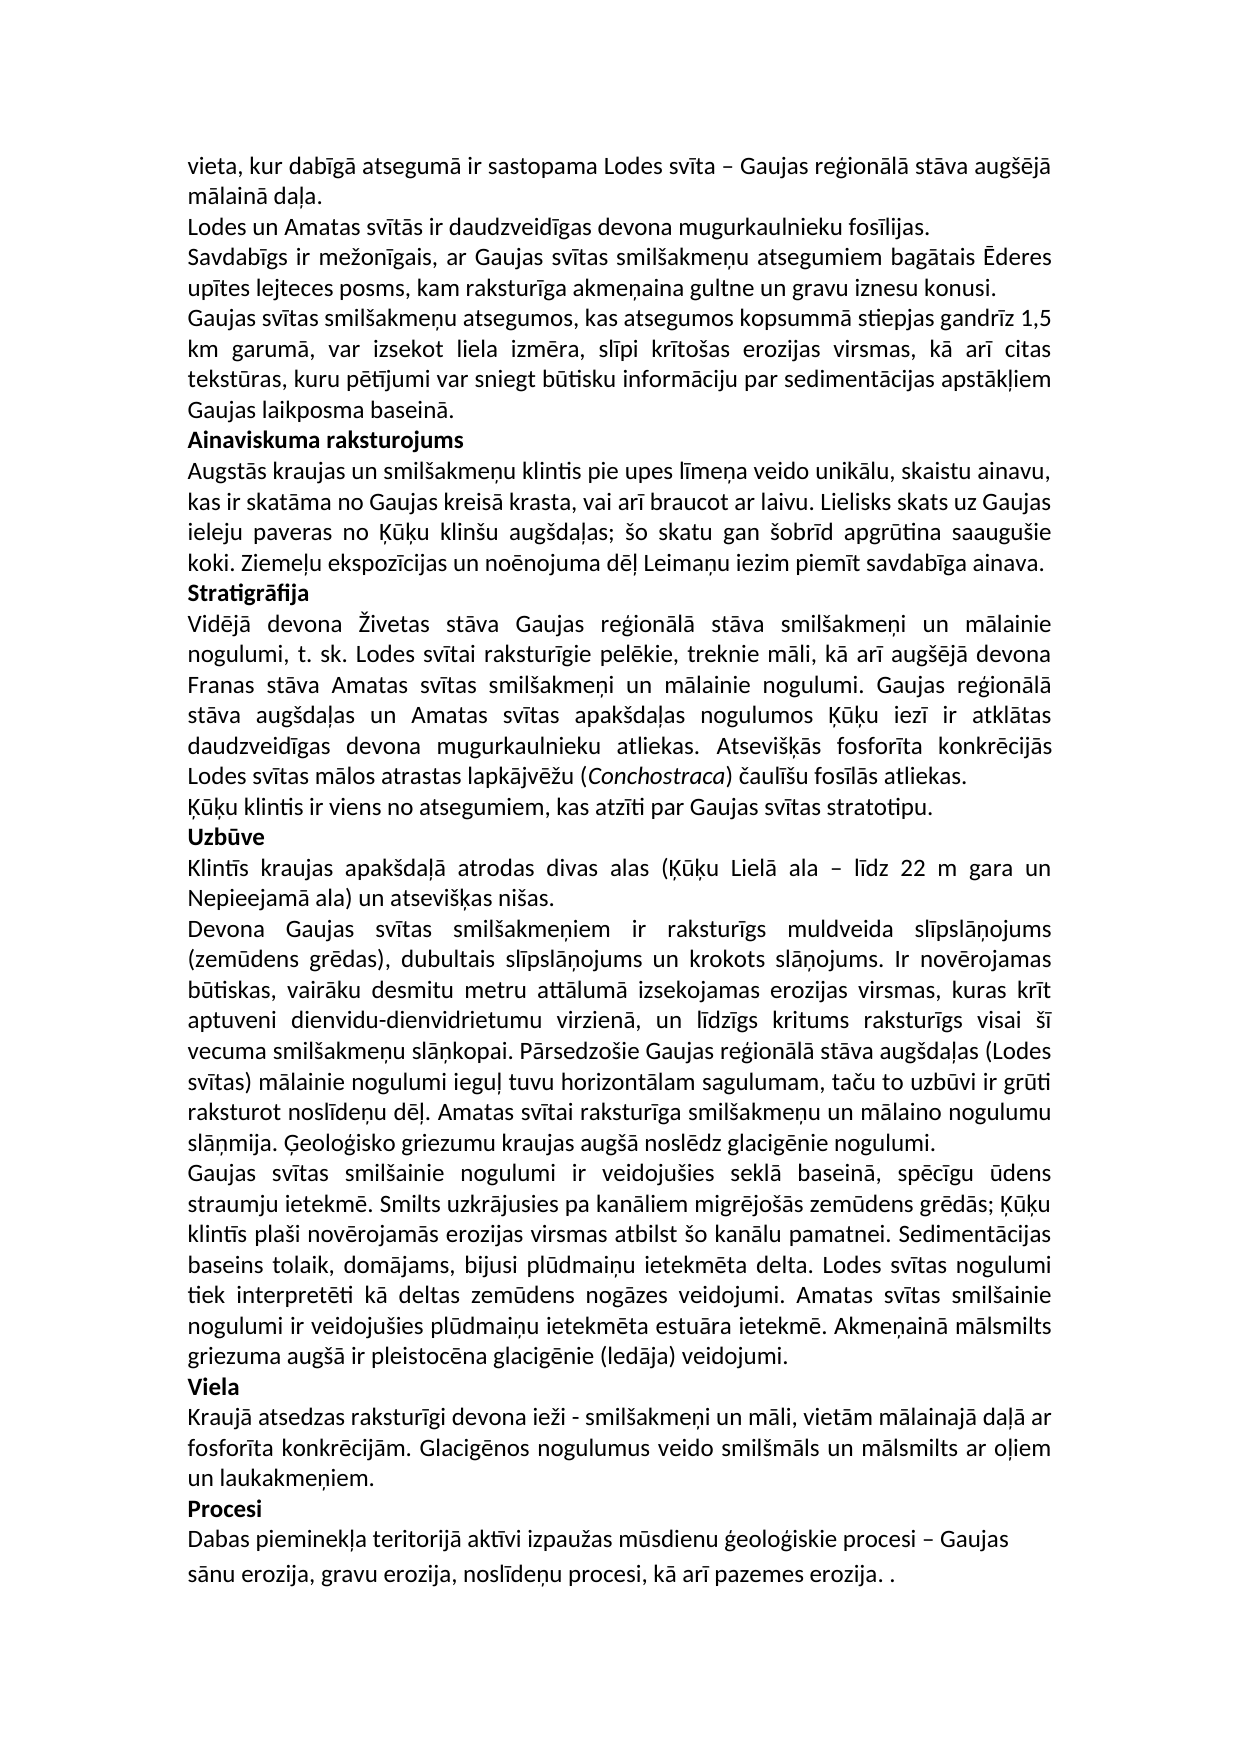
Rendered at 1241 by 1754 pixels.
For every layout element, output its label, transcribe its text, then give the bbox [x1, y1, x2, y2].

text Devona Gaujas svītas smilšakmeņiem ir raksturīgs muldveida slīpslāņojums (zemūdens grēdas), dubultais slīpslāņojums un krokots slāņojums. Ir novērojamas būtiskas, vairāku desmitu metru attālumā izsekojamas erozijas virsmas, kuras krīt aptuveni dienvidu-dienvidrietumu virzienā, un līdzīgs kritums raksturīgs visai šī vecuma smilšakmeņu slāņkopai. Pārsedzošie Gaujas reģionālā stāva augšdaļas (Lodes svītas) mālainie nogulumi ieguļ tuvu horizontālam sagulumam, taču to uzbūvi ir grūti raksturot noslīdeņu dēļ. Amatas svītai raksturīga smilšakmeņu un mālaino nogulumu slāņmija. Ģeoloģisko griezumu kraujas augšā noslēdz glacigēnie nogulumi. [187, 913, 1053, 1157]
text Gaujas svītas smilšainie nogulumi ir veidojušies seklā baseinā, spēcīgu ūdens straumju ietekmē. Smilts uzkrājusies pa kanāliem migrējošās zemūdens grēdās; Ķūķu klintīs plaši novērojamās erozijas virsmas atbilst šo kanālu pamatnei. Sedimentācijas baseins tolaik, domājams, bijusi plūdmaiņu ietekmēta delta. Lodes svītas nogulumi tiek interpretēti kā deltas zemūdens nogāzes veidojumi. Amatas svītas smilšainie nogulumi ir veidojušies plūdmaiņu ietekmēta estuāra ietekmē. Akmeņainā mālsmilts griezuma augšā ir pleistocēna glacigēnie (ledāja) veidojumi. [187, 1157, 1053, 1371]
text Procesi [187, 1493, 1053, 1523]
text Dabas pieminekļa teritorijā aktīvi izpaužas mūsdienu ģeoloģiskie procesi – Gaujas sānu erozija, gravu erozija, noslīdeņu procesi, kā arī pazemes erozija. . [187, 1523, 1053, 1589]
text Kraujā atsedzas raksturīgi devona ieži - smilšakmeņi un māli, vietām mālainajā daļā ar fosforīta konkrēcijām. Glacigēnos nogulumus veido smilšmāls un mālsmilts ar oļiem un laukakmeņiem. [187, 1401, 1053, 1493]
text Lodes un Amatas svītās ir daudzveidīgas devona mugurkaulnieku fosīlijas. [187, 211, 1053, 242]
text Viela [187, 1371, 1053, 1401]
text Savdabīgs ir mežonīgais, ar Gaujas svītas smilšakmeņu atsegumiem bagātais Ēderes upītes lejteces posms, kam raksturīga akmeņaina gultne un gravu iznesu konusi. [187, 242, 1053, 303]
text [187, 150, 1053, 211]
text Uzbūve [187, 821, 1053, 852]
text Klintīs kraujas apakšdaļā atrodas divas alas (Ķūķu Lielā ala – līdz 22 m gara un Nepieejamā ala) un atsevišķas nišas. [187, 852, 1053, 913]
text Stratigrāfija [187, 577, 1053, 608]
text Augstās kraujas un smilšakmeņu klintis pie upes līmeņa veido unikālu, skaistu ainavu, kas ir skatāma no Gaujas kreisā krasta, vai arī braucot ar laivu. Lielisks skats uz Gaujas ieleju paveras no Ķūķu klinšu augšdaļas; šo skatu gan šobrīd apgrūtina saaugušie koki. Ziemeļu ekspozīcijas un noēnojuma dēļ Leimaņu iezim piemīt savdabīga ainava. [187, 455, 1053, 577]
text Ainaviskuma raksturojums [187, 425, 1053, 455]
text Vidējā devona Živetas stāva Gaujas reģionālā stāva smilšakmeņi un mālainie nogulumi, t. sk. Lodes svītai raksturīgie pelēkie, treknie māli, kā arī augšējā devona Franas stāva Amatas svītas smilšakmeņi un mālainie nogulumi. Gaujas reģionālā stāva augšdaļas un Amatas svītas apakšdaļas nogulumos Ķūķu iezī ir atklātas daudzveidīgas devona mugurkaulnieku atliekas. Atsevišķās fosforīta konkrēcijās Lodes svītas mālos atrastas lapkājvēžu (Conchostraca) čaulīšu fosīlās atliekas. [187, 608, 1053, 791]
text Gaujas svītas smilšakmeņu atsegumos, kas atsegumos kopsummā stiepjas gandrīz 1,5 km garumā, var izsekot liela izmēra, slīpi krītošas erozijas virsmas, kā arī citas tekstūras, kuru pētījumi var sniegt būtisku informāciju par sedimentācijas apstākļiem Gaujas laikposma baseinā. [187, 303, 1053, 425]
text Ķūķu klintis ir viens no atsegumiem, kas atzīti par Gaujas svītas stratotipu. [187, 791, 1053, 821]
